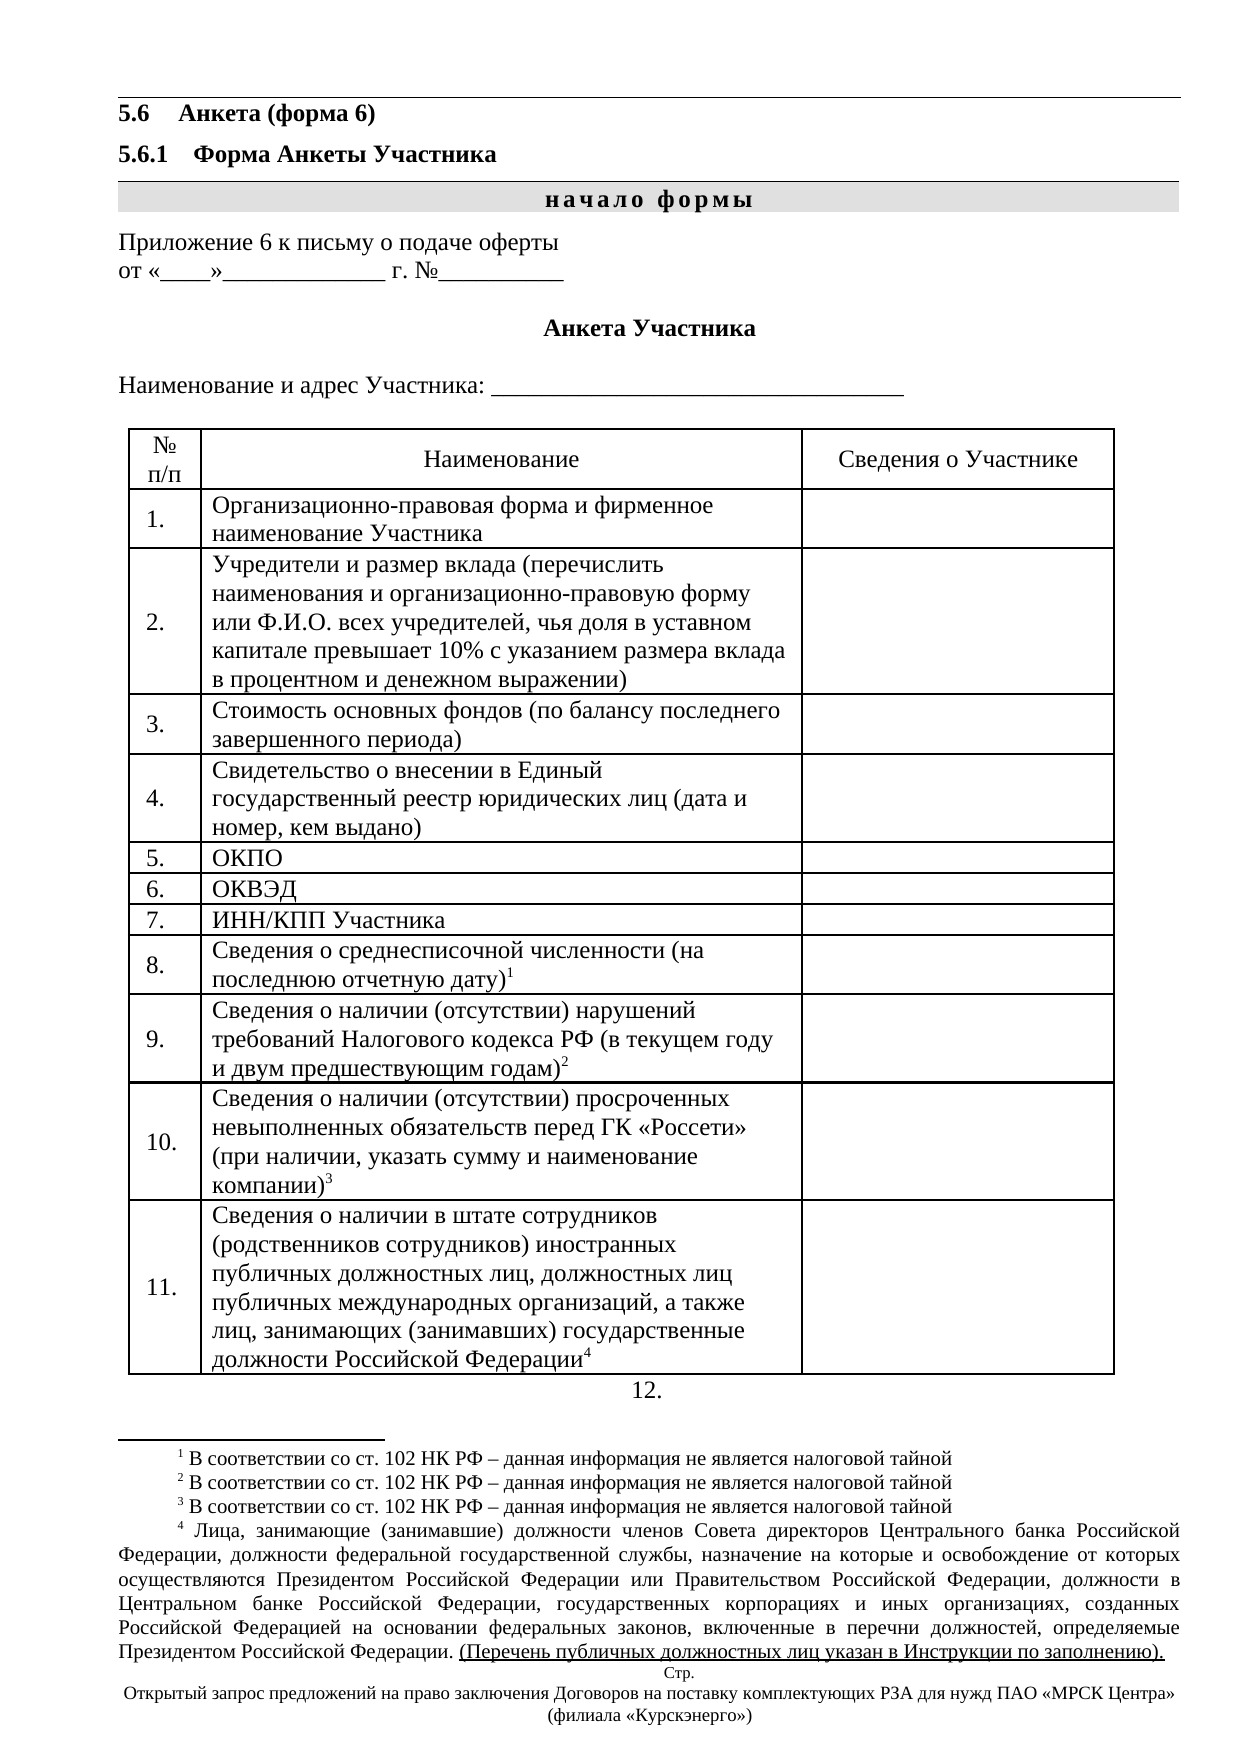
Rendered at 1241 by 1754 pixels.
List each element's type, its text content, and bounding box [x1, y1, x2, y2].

table_cell [130, 695, 200, 753]
table_cell Сведения о наличии в штате сотрудников (родственников сотрудников) иностранных публичных должностных лиц, должностных лиц публичных международных организаций, а также лиц, занимающих (занимавших) государственные должности Российской Федерации [202, 1201, 801, 1373]
table_cell ИНН/КПП Участника [202, 905, 801, 933]
table_cell Учредители и размер вклада (перечислить наименования и организационно-правовую форму или Ф.И.О. всех учредителей, чья доля в уставном капитале превышает 10% с указанием размера вклада в процентном и денежном выражении) [202, 549, 801, 693]
text Наименование и адрес Участника: _________________________________ [118, 371, 1181, 399]
table_cell [803, 1084, 1113, 1198]
table_cell [803, 843, 1113, 872]
table_cell [803, 755, 1113, 841]
table_cell [130, 905, 200, 933]
table_cell [803, 874, 1113, 903]
text Приложение 6 к письму о подаче оферты от «____»_____________ г. №__________ [118, 227, 1181, 284]
table_cell Организационно-правовая форма и фирменное наименование Участника [202, 490, 801, 547]
table_cell ОКВЭД [202, 874, 801, 903]
table_cell [803, 490, 1113, 547]
table_cell [130, 549, 200, 693]
table_header [803, 936, 1113, 993]
table_cell [803, 1201, 1113, 1373]
table_cell Сведения о наличии (отсутствии) просроченных невыполненных обязательств перед ГК «Россети» (при наличии, указать сумму и наименование компании) [202, 1084, 801, 1198]
table_cell [803, 905, 1113, 933]
subtitle Анкета (форма 6) [118, 98, 1181, 127]
table_cell [803, 695, 1113, 753]
table_cell [130, 995, 200, 1081]
table_header Сведения о Участнике [803, 430, 1113, 488]
table_cell [130, 755, 200, 841]
table_cell Стоимость основных фондов (по балансу последнего завершенного периода) [202, 695, 801, 753]
table_cell [130, 1201, 200, 1373]
table_cell Свидетельство о внесении в Единый государственный реестр юридических лиц (дата и номер, кем выдано) [202, 755, 801, 841]
table_header Сведения о среднесписочной численности (на последнюю отчетную дату) [202, 936, 801, 993]
table_cell [130, 1084, 200, 1198]
text Анкета Участника [118, 313, 1181, 342]
table_cell Сведения о наличии (отсутствии) нарушений требований Налогового кодекса РФ (в текущем году и двум предшествующим годам) [202, 995, 801, 1081]
table_cell [803, 549, 1113, 693]
table_cell [130, 843, 200, 872]
table_header [130, 936, 200, 993]
text начало формы [118, 182, 1179, 212]
table_cell [803, 995, 1113, 1081]
table_header Наименование [202, 430, 801, 488]
table_cell [130, 874, 200, 903]
table_header № п/п [130, 430, 200, 488]
table_cell ОКПО [202, 843, 801, 872]
subtitle Форма Анкеты Участника [118, 139, 1181, 168]
table_cell [130, 490, 200, 547]
